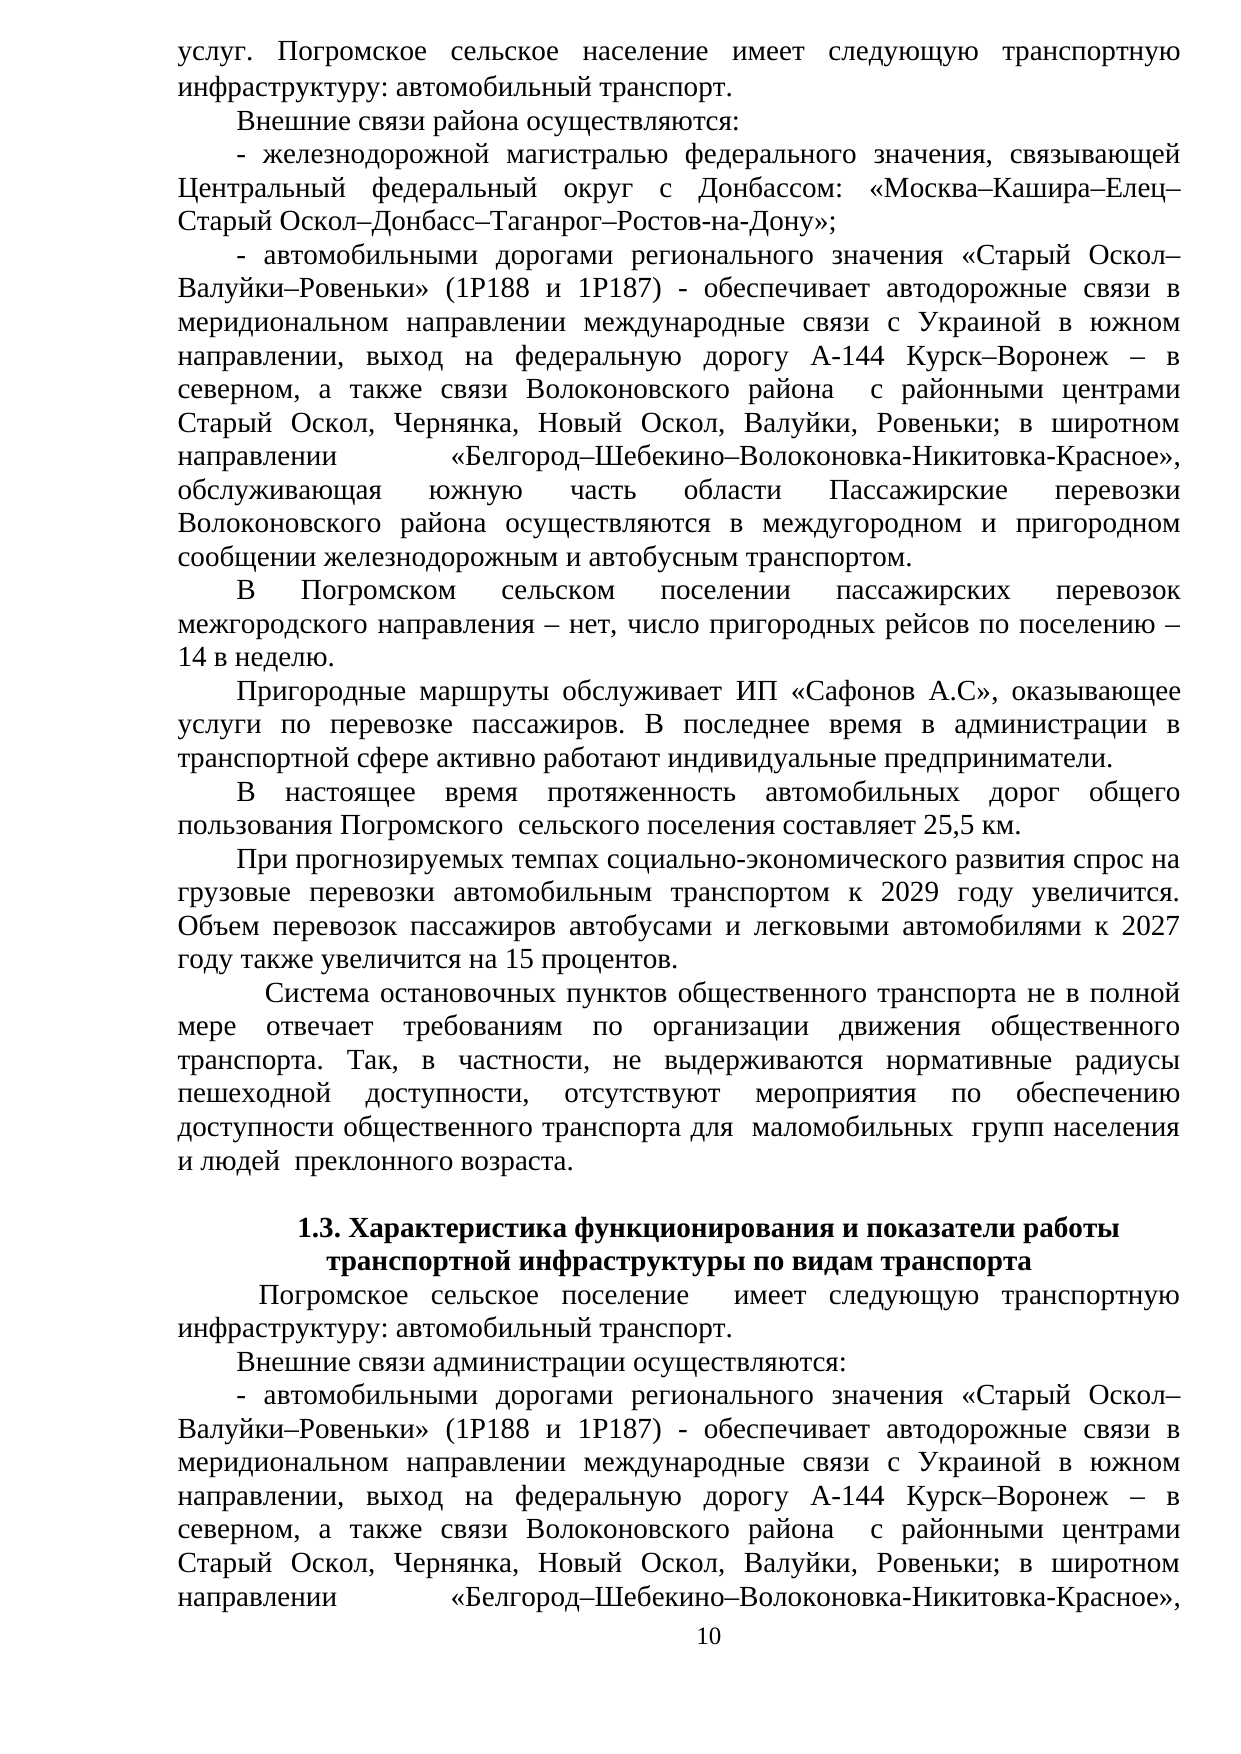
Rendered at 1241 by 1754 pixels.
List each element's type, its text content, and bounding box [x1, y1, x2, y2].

text Внешние связи администрации осуществляются: [177, 1344, 1181, 1377]
text - автомобильными дорогами регионального значения «Старый Оскол–Валуйки–Ровеньки» (1Р188 и 1Р187) - обеспечивает автодорожные связи в меридиональном направлении международные связи с Украиной в южном направлении, выход на федеральную дорогу А-144 Курск–Воронеж – в северном, а также связи Волоконовского района с районными центрами Старый Оскол, Чернянка, Новый Оскол, Валуйки, Ровеньки; в широтном направлении «Белгород–Шебекино–Волоконовка-Никитовка-Красное», обслуживающая южную часть области Пассажирские перевозки Волоконовского района осуществляются в междугородном и пригородном сообщении железнодорожным и автобусным транспортом. [177, 237, 1181, 572]
text При прогнозируемых темпах социально-экономического развития спрос на грузовые перевозки автомобильным транспортом к 2029 году увеличится. Объем перевозок пассажиров автобусами и легковыми автомобилями к 2027 году также увеличится на 15 процентов. [177, 841, 1181, 975]
text В Погромском сельском поселении пассажирских перевозок межгородского направления – нет, число пригородных рейсов по поселению – 14 в неделю. [177, 572, 1181, 673]
text Пригородные маршруты обслуживает ИП «Сафонов А.С», оказывающее услуги по перевозке пассажиров. В последнее время в администрации в транспортной сфере активно работают индивидуальные предприниматели. [177, 673, 1181, 774]
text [177, 1377, 1181, 1612]
text Погромское сельское поселение имеет следующую транспортную инфраструктуру: автомобильный транспорт. [177, 1277, 1181, 1344]
text 1.3. Характеристика функционирования и показатели работы транспортной инфраструктуры по видам транспорта [177, 1210, 1181, 1277]
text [177, 29, 1181, 103]
text Внешние связи района осуществляются: [177, 103, 1181, 136]
text Система остановочных пунктов общественного транспорта не в полной мере отвечает требованиям по организации движения общественного транспорта. Так, в частности, не выдерживаются нормативные радиусы пешеходной доступности, отсутствуют мероприятия по обеспечению доступности общественного транспорта для маломобильных групп населения и людей преклонного возраста. [177, 975, 1181, 1176]
text В настоящее время протяженность автомобильных дорог общего пользования Погромского сельского поселения составляет 25,5 км. [177, 774, 1181, 841]
text - железнодорожной магистралью федерального значения, связывающей Центральный федеральный округ с Донбассом: «Москва–Кашира–Елец–Старый Оскол–Донбасс–Таганрог–Ростов-на-Дону»; [177, 136, 1181, 237]
